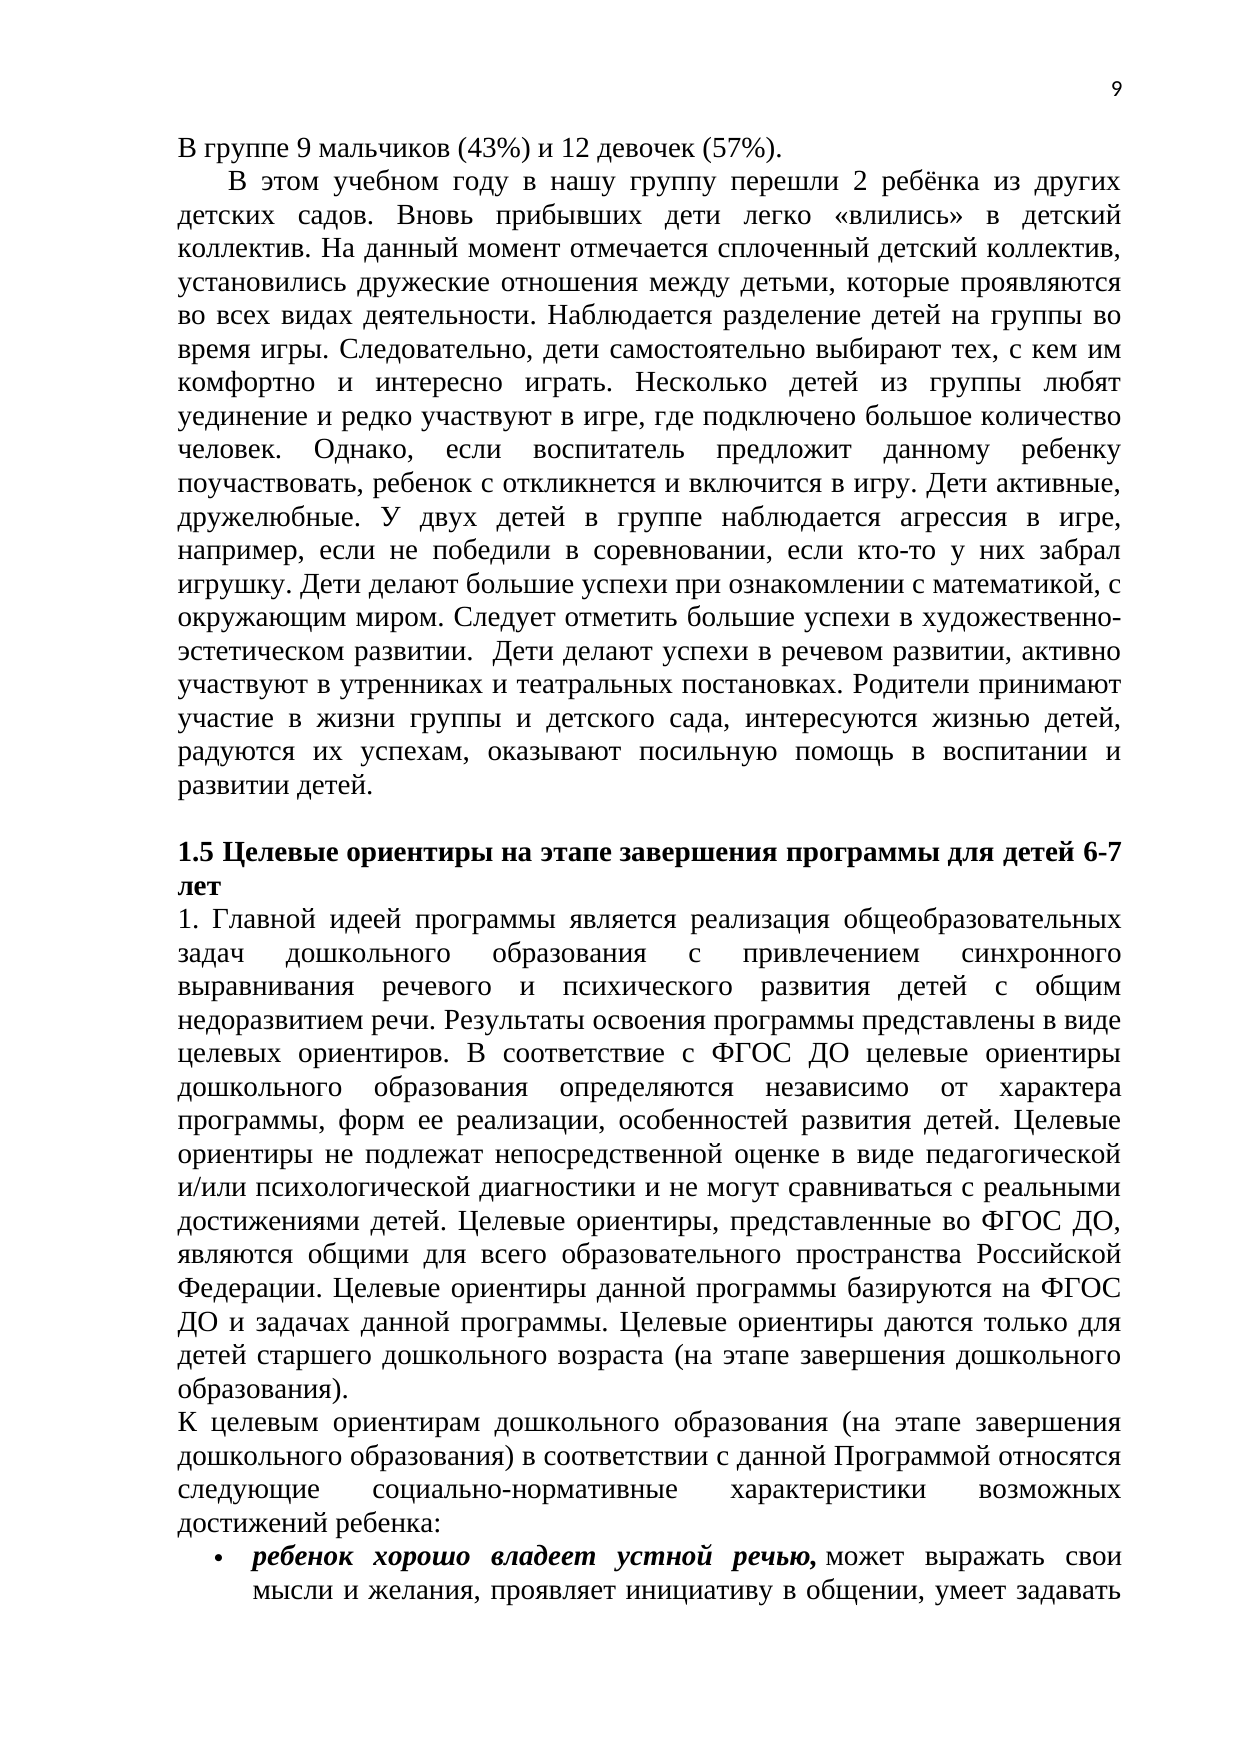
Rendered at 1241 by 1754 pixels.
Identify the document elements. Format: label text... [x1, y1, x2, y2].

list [215, 1538, 1122, 1606]
text В группе 9 мальчиков (43%) и 12 девочек (57%). [177, 130, 1122, 163]
text В этом учебном году в нашу группу перешли 2 ребёнка из других детских садов. Вновь прибывших дети легко «влились» в детский коллектив. На данный момент отмечается сплоченный детский коллектив, установились дружеские отношения между детьми, которые проявляются во всех видах деятельности. Наблюдается разделение детей на группы во время игры. Следовательно, дети самостоятельно выбирают тех, с кем им комфортно и интересно играть. Несколько детей из группы любят уединение и редко участвуют в игре, где подключено большое количество человек. Однако, если воспитатель предложит данному ребенку поучаствовать, ребенок с откликнется и включится в игру. Дети активные, дружелюбные. У двух детей в группе наблюдается агрессия в игре, например, если не победили в соревновании, если кто-то у них забрал игрушку. Дети делают большие успехи при ознакомлении с математикой, с окружающим миром. Следует отметить большие успехи в художественно-эстетическом развитии. Дети делают успехи в речевом развитии, активно участвуют в утренниках и театральных постановках. Родители принимают участие в жизни группы и детского сада, интересуются жизнью детей, радуются их успехам, оказывают посильную помощь в воспитании и развитии детей. [177, 163, 1122, 801]
text 1. Главной идеей программы является реализация общеобразовательных задач дошкольного образования с привлечением синхронного выравнивания речевого и психического развития детей с общим недоразвитием речи. Результаты освоения программы представлены в виде целевых ориентиров. В соответствие с ФГОС ДО целевые ориентиры дошкольного образования определяются независимо от характера программы, форм ее реализации, особенностей развития детей. Целевые ориентиры не подлежат непосредственной оценке в виде педагогической и/или психологической диагностики и не могут сравниваться с реальными достижениями детей. Целевые ориентиры, представленные во ФГОС ДО, являются общими для всего образовательного пространства Российской Федерации. Целевые ориентиры данной программы базируются на ФГОС ДО и задачах данной программы. Целевые ориентиры даются только для детей старшего дошкольного возраста (на этапе завершения дошкольного образования). [177, 901, 1122, 1404]
text К целевым ориентирам дошкольного образования (на этапе завершения дошкольного образования) в соответствии с данной Программой относятся следующие социально-нормативные характеристики возможных достижений ребенка: [177, 1404, 1122, 1538]
text 1.5 Целевые ориентиры на этапе завершения программы для детей 6-7 лет [177, 834, 1122, 901]
